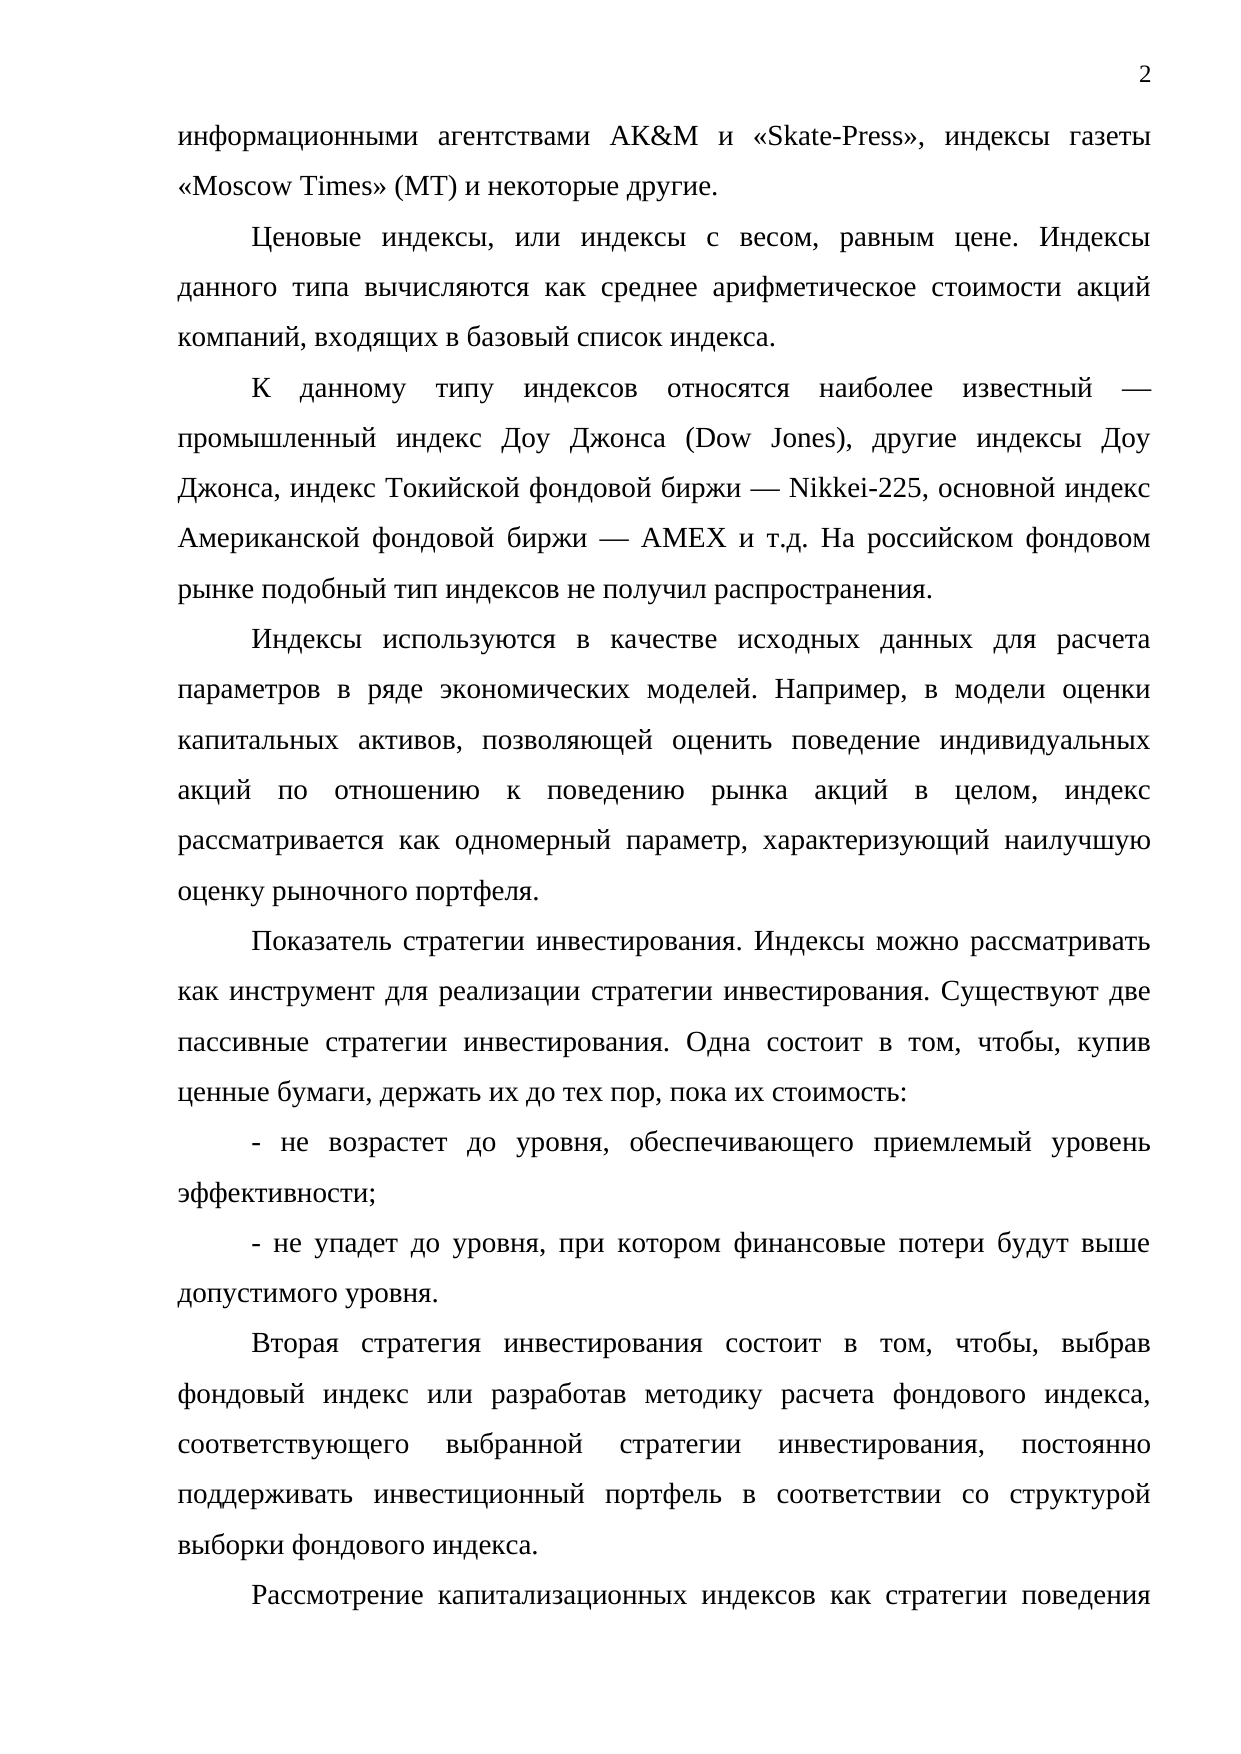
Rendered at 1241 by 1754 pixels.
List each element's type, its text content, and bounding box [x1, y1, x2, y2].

text Ценовые индексы, или индексы с весом, равным цене. Индексы данного типа вычисляются как среднее арифметическое стоимости акций компаний, входящих в базовый список индекса. [177, 219, 1152, 353]
text К данному типу индексов относятся наиболее известный — промышленный индекс Доу Джонса (Dow Jones), другие индексы Доу Джонса, индекс Токийской фондовой биржи — Nikkei-225, основной индекс Американской фондовой биржи — АМЕХ и т.д. На российском фондовом рынке подобный тип индексов не получил распространения. [177, 370, 1152, 604]
text Вторая стратегия инвестирования состоит в том, чтобы, выбрав фондовый индекс или разработав методику расчета фондового индекса, соответствующего выбранной стратегии инвестирования, постоянно поддерживать инвестиционный портфель в соответствии со структурой выборки фондового индекса. [177, 1326, 1152, 1560]
text - не возрастет до уровня, обеспечивающего приемлемый уровень эффективности; [177, 1124, 1152, 1208]
text - не упадет до уровня, при котором финансовые потери будут выше допустимого уровня. [177, 1225, 1152, 1309]
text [177, 1577, 1152, 1611]
text Индексы используются в качестве исходных данных для расчета параметров в ряде экономических моделей. Например, в модели оценки капитальных активов, позволяющей оценить поведение индивидуальных акций по отношению к поведению рынка акций в целом, индекс рассматривается как одномерный параметр, характеризующий наилучшую оценку рыночного портфеля. [177, 621, 1152, 906]
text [177, 118, 1152, 202]
text Показатель стратегии инвестирования. Индексы можно рассматривать как инструмент для реализации стратегии инвестирования. Существуют две пассивные стратегии инвестирования. Одна состоит в том, чтобы, купив ценные бумаги, держать их до тех пор, пока их стоимость: [177, 923, 1152, 1108]
